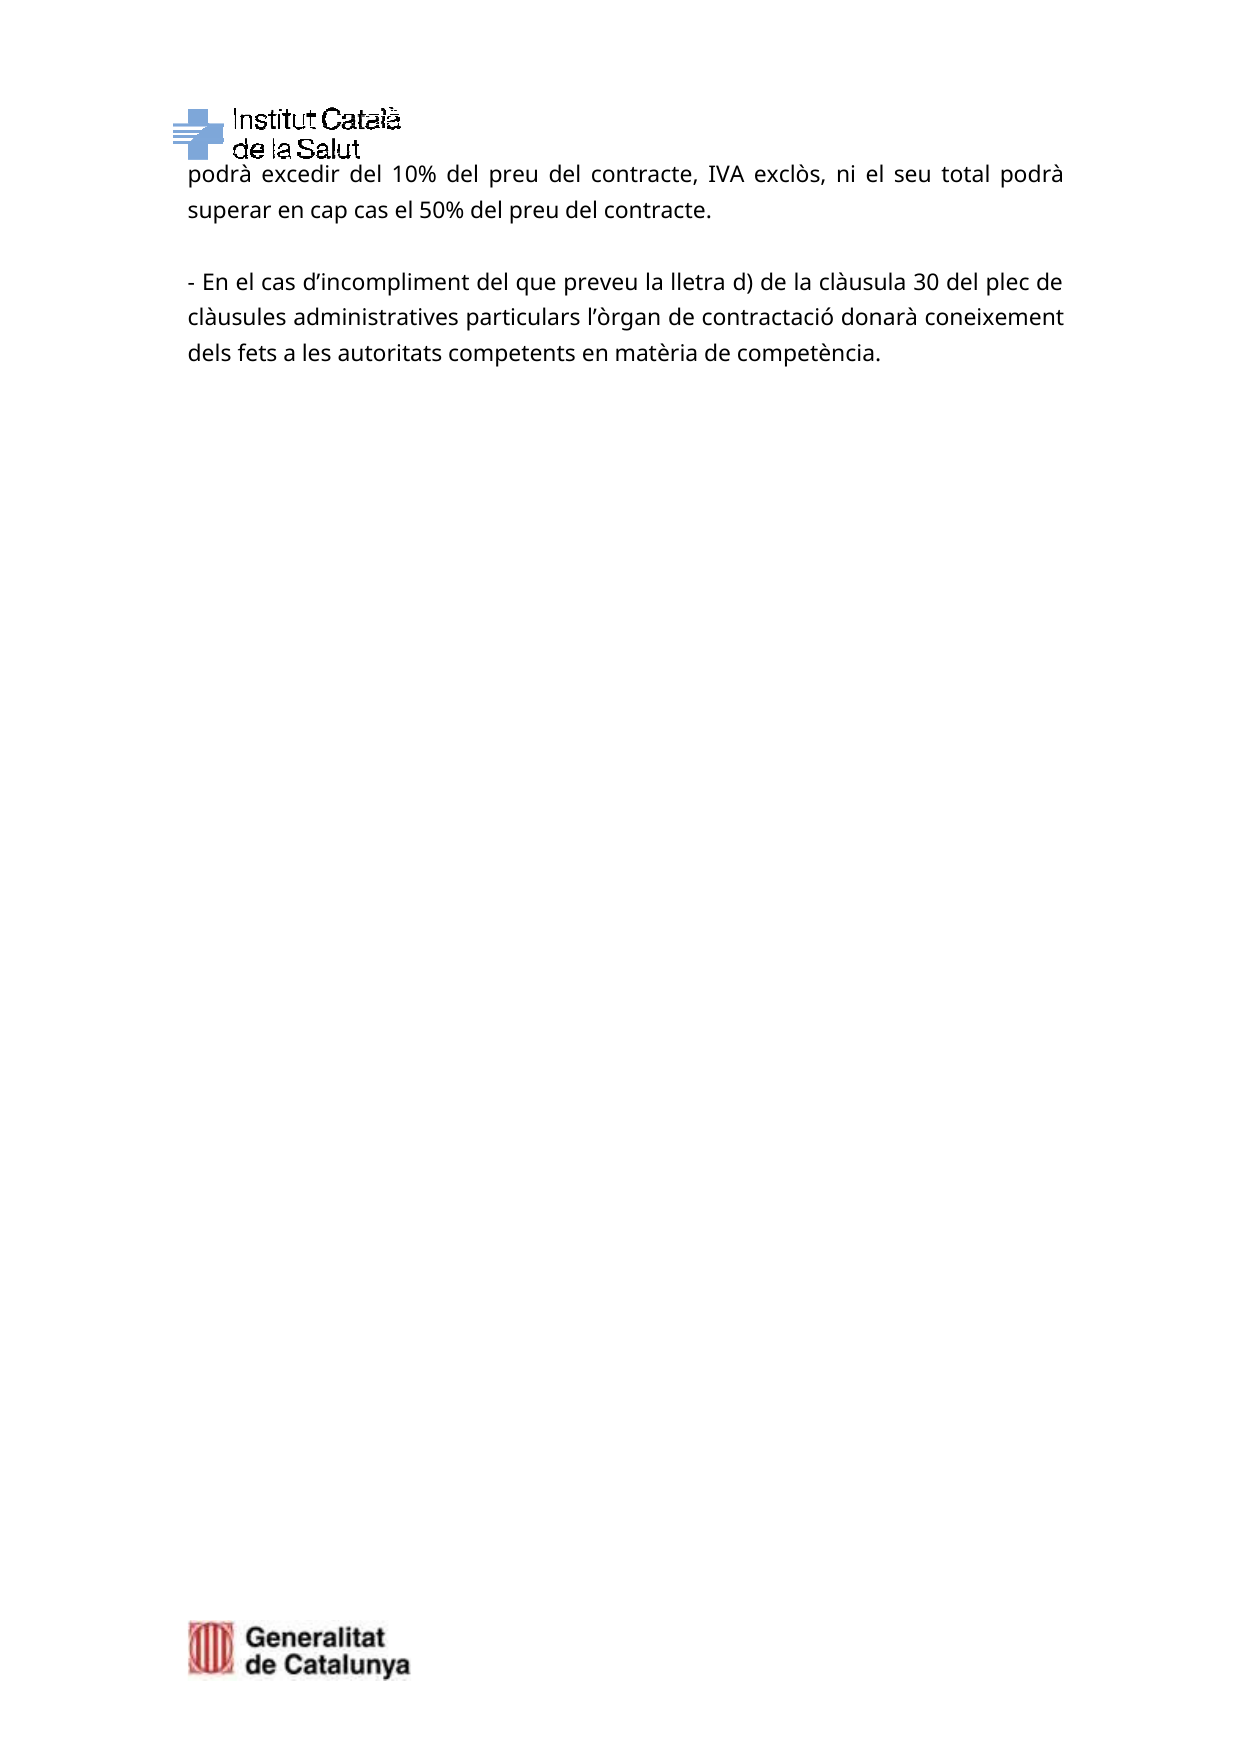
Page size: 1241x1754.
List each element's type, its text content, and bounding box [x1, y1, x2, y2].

picture [187, 1620, 412, 1681]
picture [285, 113, 360, 158]
picture [173, 123, 224, 127]
picture [322, 107, 401, 130]
picture [190, 138, 224, 142]
list En el cas d’incompliment del que preveu la lletra d) de la clàusula 30 del plec de clàusules administratives particulars l’òrgan de contractació donarà coneixement dels fets a les autoritats competents en matèria de competència. [187, 265, 1064, 368]
picture [255, 122, 276, 130]
picture [234, 108, 291, 118]
picture [233, 143, 264, 150]
picture [273, 143, 291, 158]
